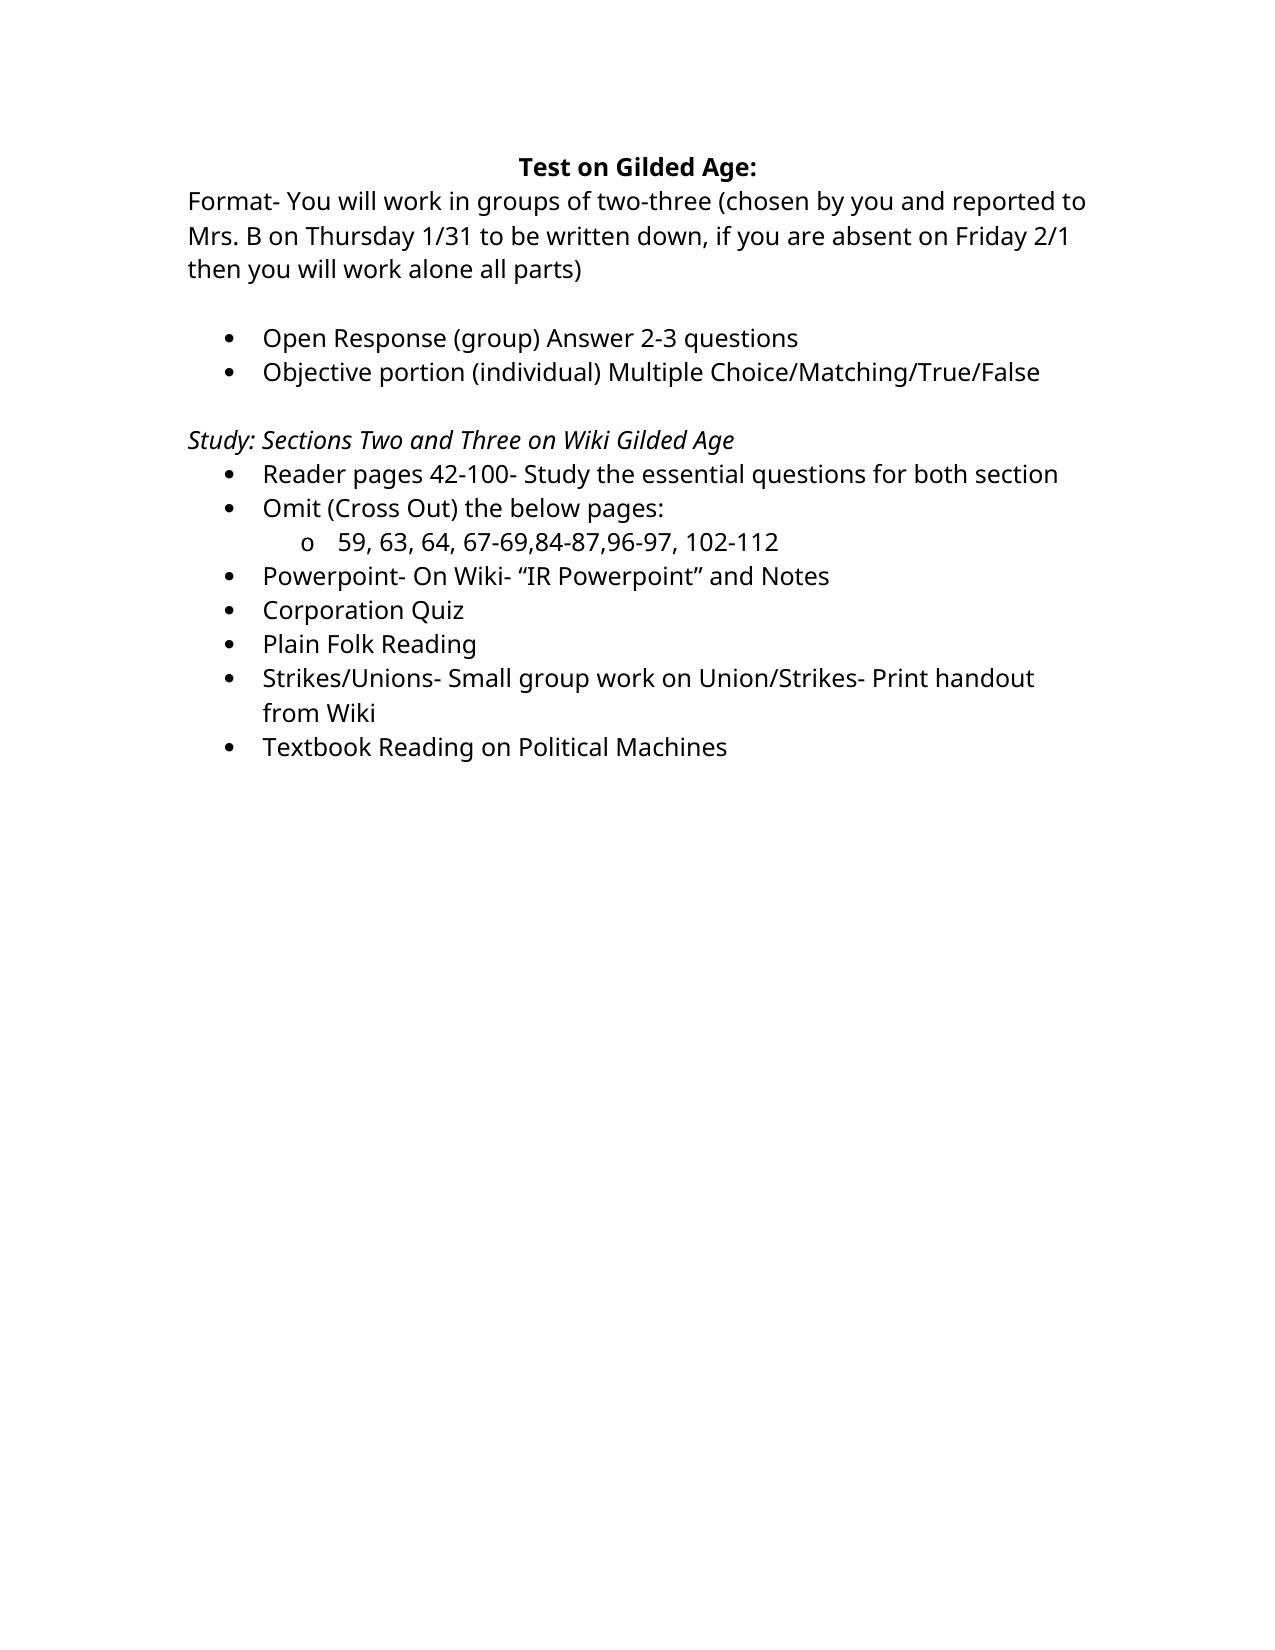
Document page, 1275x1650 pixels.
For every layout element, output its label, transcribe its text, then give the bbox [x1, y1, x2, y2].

list Objective portion (individual) Multiple Choice/Matching/True/False [225, 354, 1087, 388]
text Test on Gilded Age: [187, 150, 1087, 184]
list Textbook Reading on Political Machines [225, 729, 1087, 763]
list Corporation Quiz [225, 593, 1087, 627]
list Plain Folk Reading [225, 627, 1087, 661]
list 59, 63, 64, 67-69,84-87,96-97, 102-112 [300, 525, 1087, 559]
text Format- You will work in groups of two-three (chosen by you and reported to Mrs. B on Thursday 1/31 to be written down, if you are absent on Friday 2/1 then you will work alone all parts) [187, 184, 1087, 286]
text Study: Sections Two and Three on Wiki Gilded Age [187, 422, 1087, 457]
list Omit (Cross Out) the below pages: [225, 491, 1087, 525]
list Reader pages 42-100- Study the essential questions for both section [225, 457, 1087, 491]
list Powerpoint- On Wiki- “IR Powerpoint” and Notes [225, 559, 1087, 593]
list Strikes/Unions- Small group work on Union/Strikes- Print handout from Wiki [225, 661, 1087, 729]
list Open Response (group) Answer 2-3 questions [225, 320, 1087, 354]
